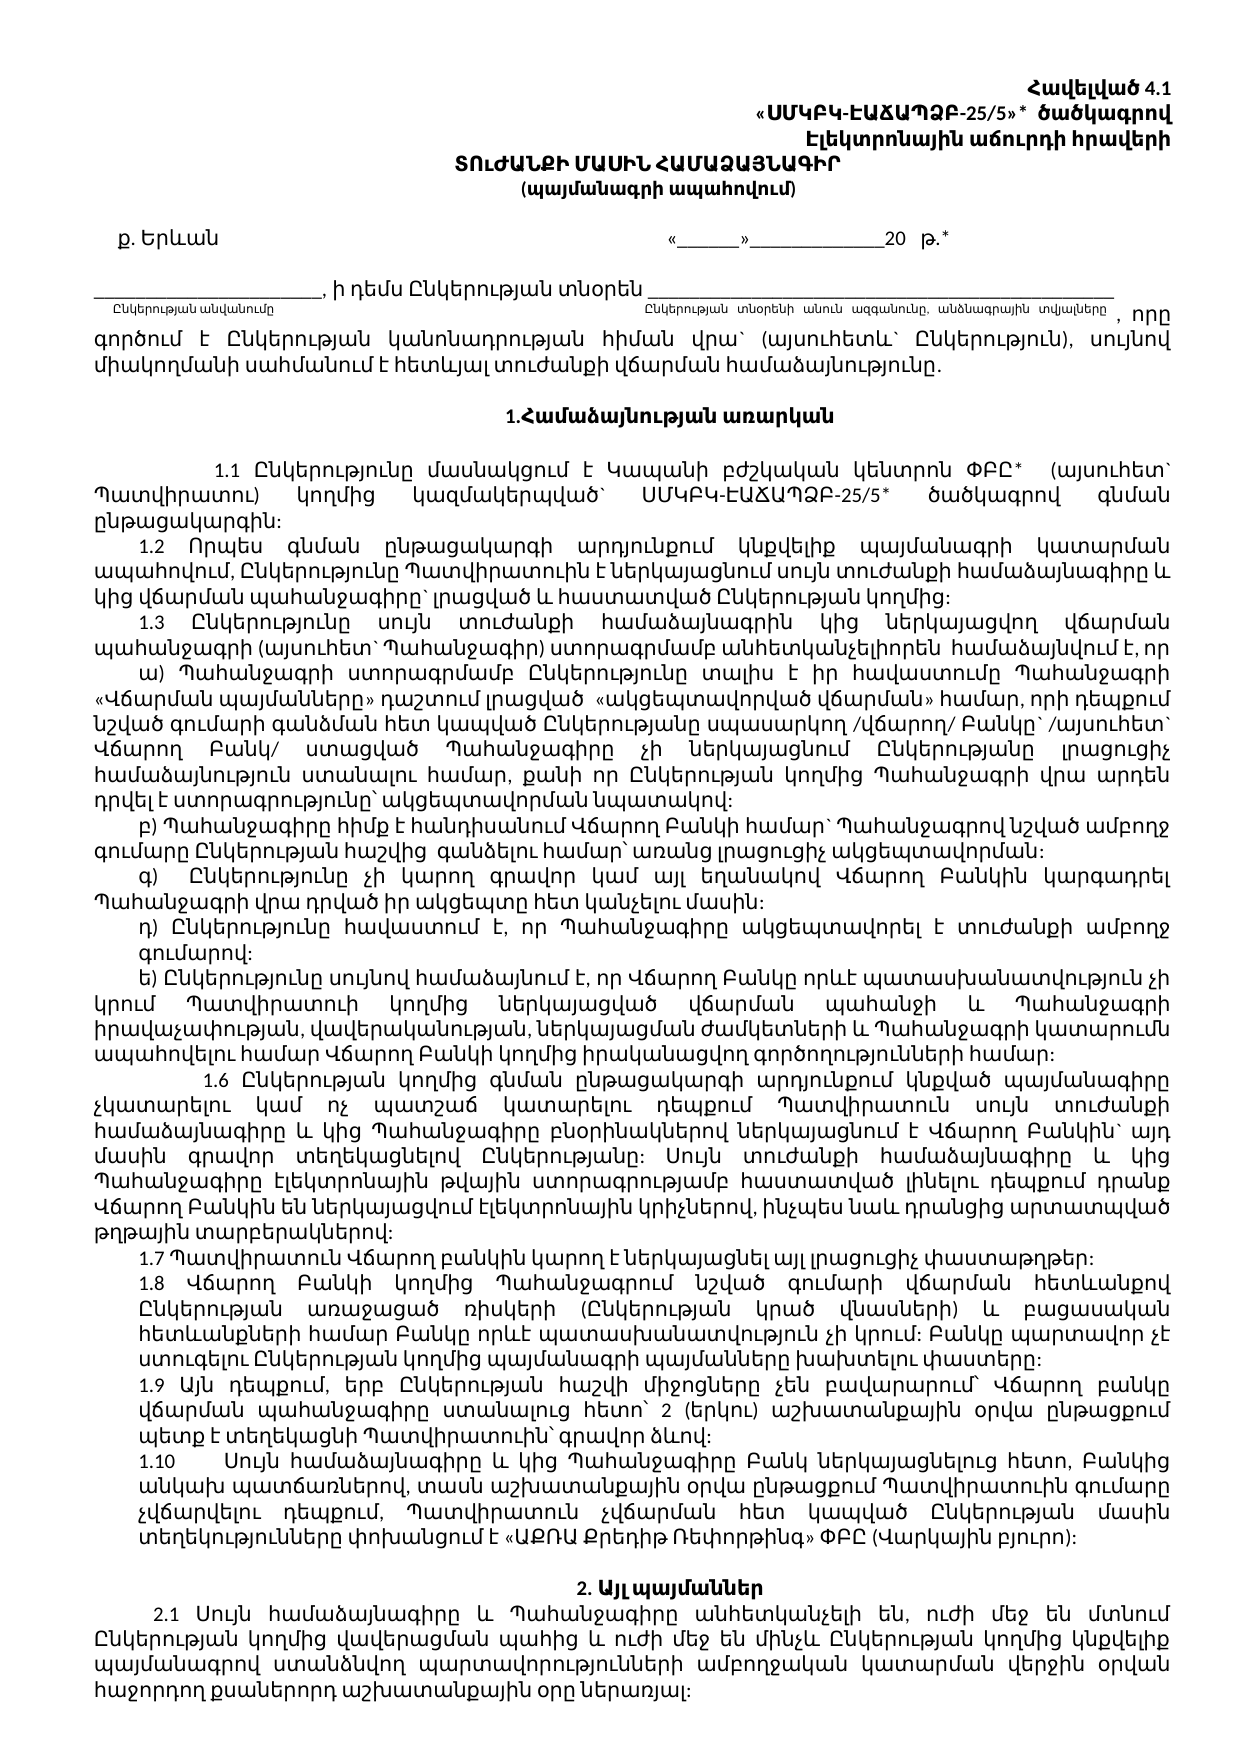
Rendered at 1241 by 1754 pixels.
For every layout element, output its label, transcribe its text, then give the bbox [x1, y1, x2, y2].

text ա) Պահանջագրի ստորագրմամբ Ընկերությունը տալիս է իր հավաստումը Պահանջագրի «Վճարման պայմանները» դաշտում լրացված «ակցեպտավորված վճարման» համար, որի դեպքում նշված գումարի գանձման հետ կապված Ընկերությանը սպասարկող /վճարող/ Բանկը` /այսուհետ` Վճարող Բանկ/ ստացված Պահանջագիրը չի ներկայացնում Ընկերությանը լրացուցիչ համաձայնություն ստանալու համար, քանի որ Ընկերության կողմից Պահանջագրի վրա արդեն դրվել է ստորագրությունը՝ ակցեպտավորման նպատակով: [94, 660, 1171, 813]
text 1.6 Ընկերության կողմից գնման ընթացակարգի արդյունքում կնքված պայմանագիրը չկատարելու կամ ոչ պատշաճ կատարելու դեպքում Պատվիրատուն սույն տուժանքի համաձայնագիրը և կից Պահանջագիրը բնօրինակներով ներկայացնում է Վճարող Բանկին` այդ մասին գրավոր տեղեկացնելով Ընկերությանը: Սույն տուժանքի համաձայնագիրը և կից Պահանջագիրը էլեկտրոնային թվային ստորագրությամբ հաստատված լինելու դեպքում դրանք Վճարող Բանկին են ներկայացվում էլեկտրոնային կրիչներով, ինչպես նաև դրանցից արտատպված թղթային տարբերակներով: [94, 1067, 1171, 1245]
text Ընկերության անվանումը Ընկերության տնօրենի անուն ազգանունը, անձնագրային տվյալները , որը գործում է Ընկերության կանոնադրության հիման վրա` (այսուհետև` Ընկերություն), սույնով միակողմանի սահմանում է հետևյալ տուժանքի վճարման համաձայնությունը. [94, 301, 1171, 377]
text 1.7 Պատվիրատուն Վճարող բանկին կարող է ներկայացնել այլ լրացուցիչ փաստաթղթեր: [138, 1245, 1171, 1270]
text 1.10 Սույն համաձայնագիրը և կից Պահանջագիրը Բանկ ներկայացնելուց հետո, Բանկից անկախ պատճառներով, տասն աշխատանքային օրվա ընթացքում Պատվիրատուին գումարը չվճարվելու դեպքում, Պատվիրատուն չվճարման հետ կապված Ընկերության մասին տեղեկությունները փոխանցում է «ԱՔՌԱ Քրեդիթ Ռեփորթինգ» ՓԲԸ (Վարկային բյուրո): [138, 1448, 1171, 1550]
text (պայմանագրի ապահովում) [94, 177, 1171, 199]
text Հավելված 4.1 [94, 75, 1171, 100]
text ք. Երևան «______»_____________20 թ.* [94, 225, 1171, 250]
text 1.Համաձայնության առարկան [169, 403, 1171, 428]
text 2. Այլ պայմաններ [169, 1575, 1171, 1601]
text Էլեկտրոնային աճուրդի հրավերի [94, 126, 1171, 151]
text ______________________, ի դեմս Ընկերության տնօրեն _____________________________________________ [94, 276, 1171, 301]
text 1.2 Որպես գնման ընթացակարգի արդյունքում կնքվելիք պայմանագրի կատարման ապահովում, Ընկերությունը Պատվիրատուին է ներկայացնում սույն տուժանքի համաձայնագիրը և կից վճարման պահանջագիրը` լրացված և հաստատված Ընկերության կողմից: [94, 533, 1171, 609]
text «ՍՄԿԲԿ-ԷԱՃԱՊՁԲ-25/5»* ծածկագրով [94, 100, 1171, 126]
text ՏՈւԺԱՆՔԻ ՄԱՍԻՆ ՀԱՄԱՁԱՅՆԱԳԻՐ [94, 151, 1171, 177]
text բ) Պահանջագիրը հիմք է հանդիսանում Վճարող Բանկի համար` Պահանջագրով նշված ամբողջ գումարը Ընկերության հաշվից գանձելու համար՝ առանց լրացուցիչ ակցեպտավորման: [94, 813, 1171, 864]
text 1.1 Ընկերությունը մասնակցում է Կապանի բժշկական կենտրոն ՓԲԸ* (այսուհետ` Պատվիրատու) կողմից կազմակերպված` ՍՄԿԲԿ-ԷԱՃԱՊՁԲ-25/5* ծածկագրով գնման ընթացակարգին: [94, 457, 1171, 533]
text 2.1 Սույն համաձայնագիրը և Պահանջագիրը անհետկանչելի են, ուժի մեջ են մտնում Ընկերության կողմից վավերացման պահից և ուժի մեջ են մինչև Ընկերության կողմից կնքվելիք պայմանագրով ստանձնվող պարտավորությունների ամբողջական կատարման վերջին օրվան հաջորդող քսաներորդ աշխատանքային օրը ներառյալ: [94, 1601, 1171, 1702]
text գ) Ընկերությունը չի կարող գրավոր կամ այլ եղանակով Վճարող Բանկին կարգադրել Պահանջագրի վրա դրված իր ակցեպտը հետ կանչելու մասին: [94, 864, 1171, 914]
text ե) Ընկերությունը սույնով համաձայնում է, որ Վճարող Բանկը որևէ պատասխանատվություն չի կրում Պատվիրատուի կողմից ներկայացված վճարման պահանջի և Պահանջագրի իրավաչափության, վավերականության, ներկայացման ժամկետների և Պահանջագրի կատարումն ապահովելու համար Վճարող Բանկի կողմից իրականացվող գործողությունների համար: [94, 965, 1171, 1067]
text 1.9 Այն դեպքում, երբ Ընկերության հաշվի միջոցները չեն բավարարում՝ Վճարող բանկը վճարման պահանջագիրը ստանալուց հետո՝ 2 (երկու) աշխատանքային օրվա ընթացքում պետք է տեղեկացնի Պատվիրատուին՝ գրավոր ձևով: [138, 1372, 1171, 1448]
text 1.3 Ընկերությունը սույն տուժանքի համաձայնագրին կից ներկայացվող վճարման պահանջագրի (այսուհետ` Պահանջագիր) ստորագրմամբ անհետկանչելիորեն համաձայնվում է, որ [94, 609, 1171, 660]
text դ) Ընկերությունը հավաստում է, որ Պահանջագիրը ակցեպտավորել է տուժանքի ամբողջ գումարով: [138, 914, 1171, 965]
text 1.8 Վճարող Բանկի կողմից Պահանջագրում նշված գումարի վճարման հետևանքով Ընկերության առաջացած ռիսկերի (Ընկերության կրած վնասների) և բացասական հետևանքների համար Բանկը որևէ պատասխանատվություն չի կրում: Բանկը պարտավոր չէ ստուգելու Ընկերության կողմից պայմանագրի պայմանները խախտելու փաստերը: [138, 1270, 1171, 1372]
